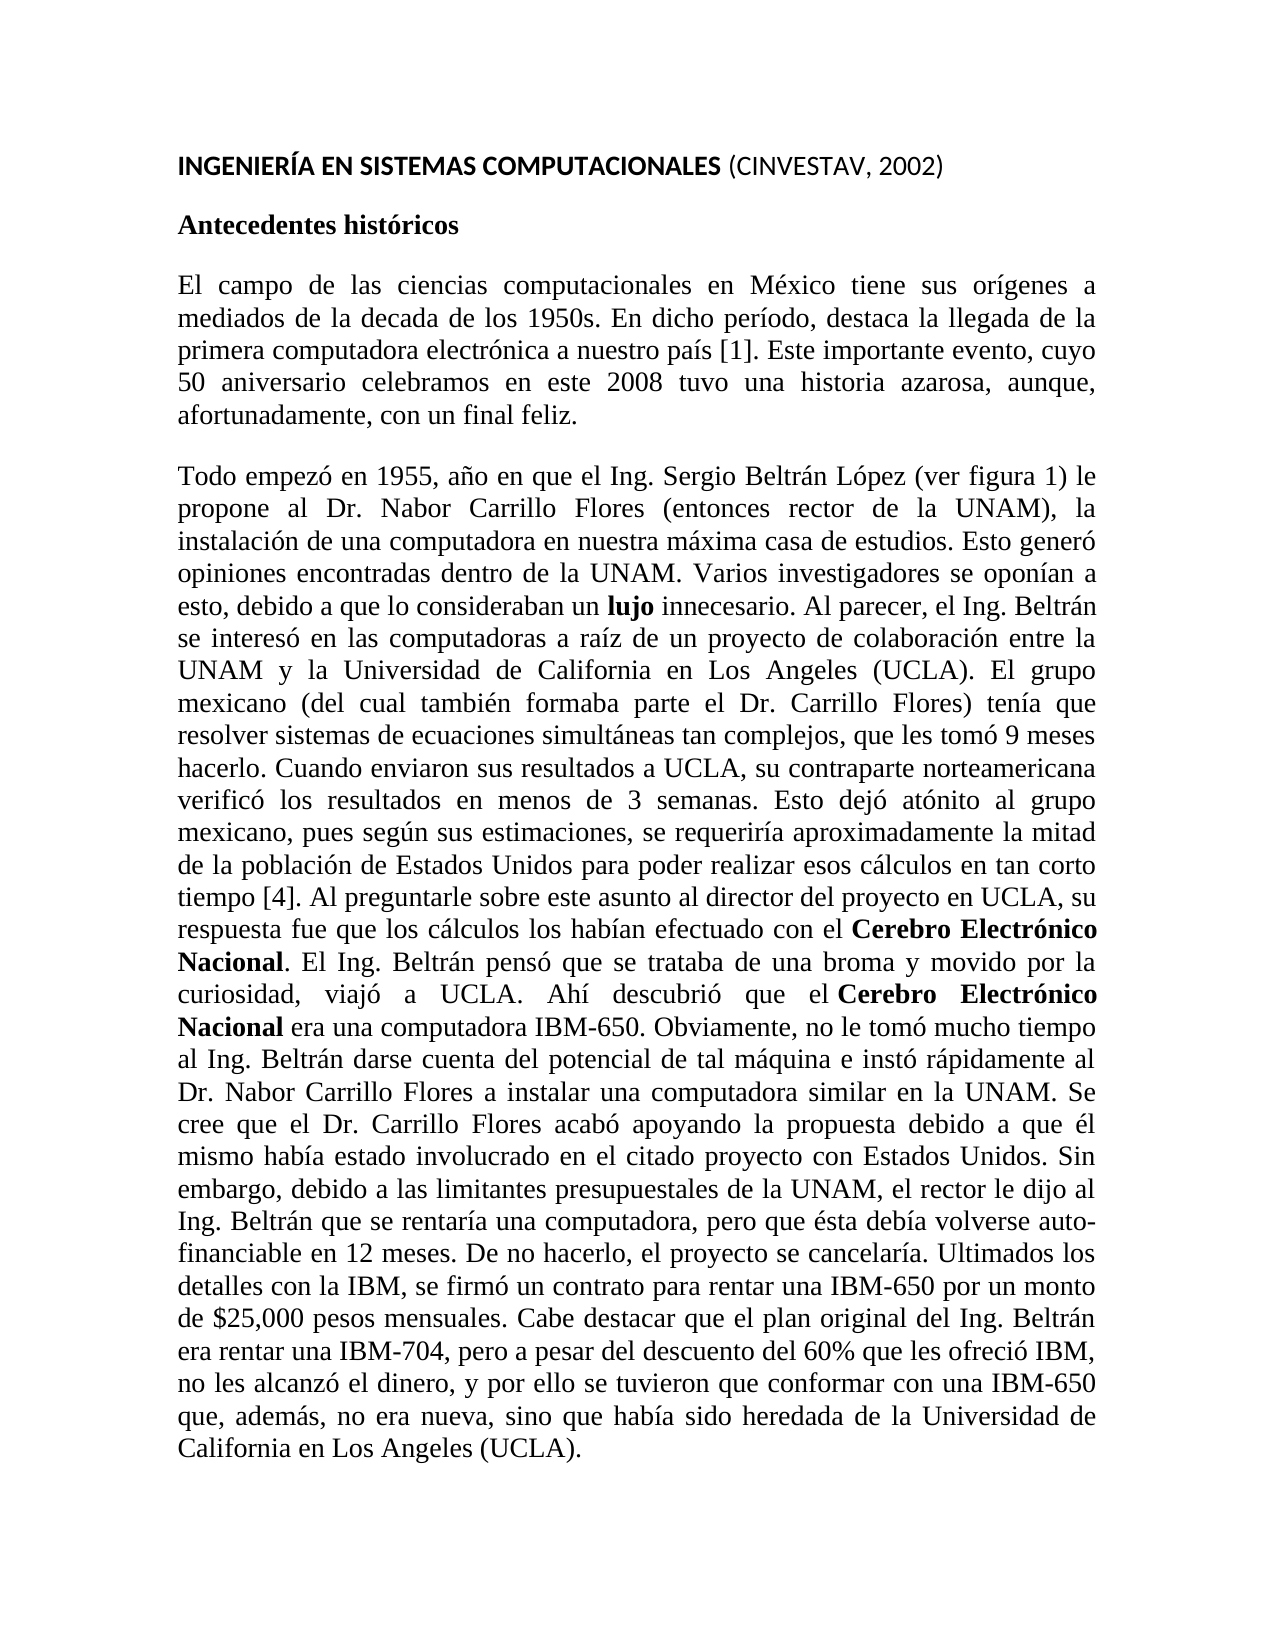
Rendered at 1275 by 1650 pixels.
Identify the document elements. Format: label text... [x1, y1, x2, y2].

text Antecedentes históricos [177, 208, 1098, 268]
text El campo de las ciencias computacionales en México tiene sus orígenes a mediados de la decada de los 1950s. En dicho período, destaca la llegada de la primera computadora electrónica a nuestro país [1]. Este importante evento, cuyo 50 aniversario celebramos en este 2008 tuvo una historia azarosa, aunque, afortunadamente, con un final feliz. [177, 268, 1098, 430]
text Todo empezó en 1955, año en que el Ing. Sergio Beltrán López (ver figura 1) le propone al Dr. Nabor Carrillo Flores (entonces rector de la UNAM), la instalación de una computadora en nuestra máxima casa de estudios. Esto generó opiniones encontradas dentro de la UNAM. Varios investigadores se oponían a esto, debido a que lo consideraban un lujo innecesario. Al parecer, el Ing. Beltrán se interesó en las computadoras a raíz de un proyecto de colaboración entre la UNAM y la Universidad de California en Los Angeles (UCLA). El grupo mexicano (del cual también formaba parte el Dr. Carrillo Flores) tenía que resolver sistemas de ecuaciones simultáneas tan complejos, que les tomó 9 meses hacerlo. Cuando enviaron sus resultados a UCLA, su contraparte norteamericana verificó los resultados en menos de 3 semanas. Esto dejó atónito al grupo mexicano, pues según sus estimaciones, se requeriría aproximadamente la mitad de la población de Estados Unidos para poder realizar esos cálculos en tan corto tiempo [4]. Al preguntarle sobre este asunto al director del proyecto en UCLA, su respuesta fue que los cálculos los habían efectuado con el Cerebro Electrónico Nacional. El Ing. Beltrán pensó que se trataba de una broma y movido por la curiosidad, viajó a UCLA. Ahí descubrió que el Cerebro Electrónico Nacional era una computadora IBM-650. Obviamente, no le tomó mucho tiempo al Ing. Beltrán darse cuenta del potencial de tal máquina e instó rápidamente al Dr. Nabor Carrillo Flores a instalar una computadora similar en la UNAM. Se cree que el Dr. Carrillo Flores acabó apoyando la propuesta debido a que él mismo había estado involucrado en el citado proyecto con Estados Unidos. Sin embargo, debido a las limitantes presupuestales de la UNAM, el rector le dijo al Ing. Beltrán que se rentaría una computadora, pero que ésta debía volverse auto-financiable en 12 meses. De no hacerlo, el proyecto se cancelaría. Ultimados los detalles con la IBM, se firmó un contrato para rentar una IBM-650 por un monto de $25,000 pesos mensuales. Cabe destacar que el plan original del Ing. Beltrán era rentar una IBM-704, pero a pesar del descuento del 60% que les ofreció IBM, no les alcanzó el dinero, y por ello se tuvieron que conformar con una IBM-650 que, además, no era nueva, sino que había sido heredada de la Universidad de California en Los Angeles (UCLA). [177, 459, 1098, 1463]
text INGENIERÍA EN SISTEMAS COMPUTACIONALES [177, 148, 1098, 182]
